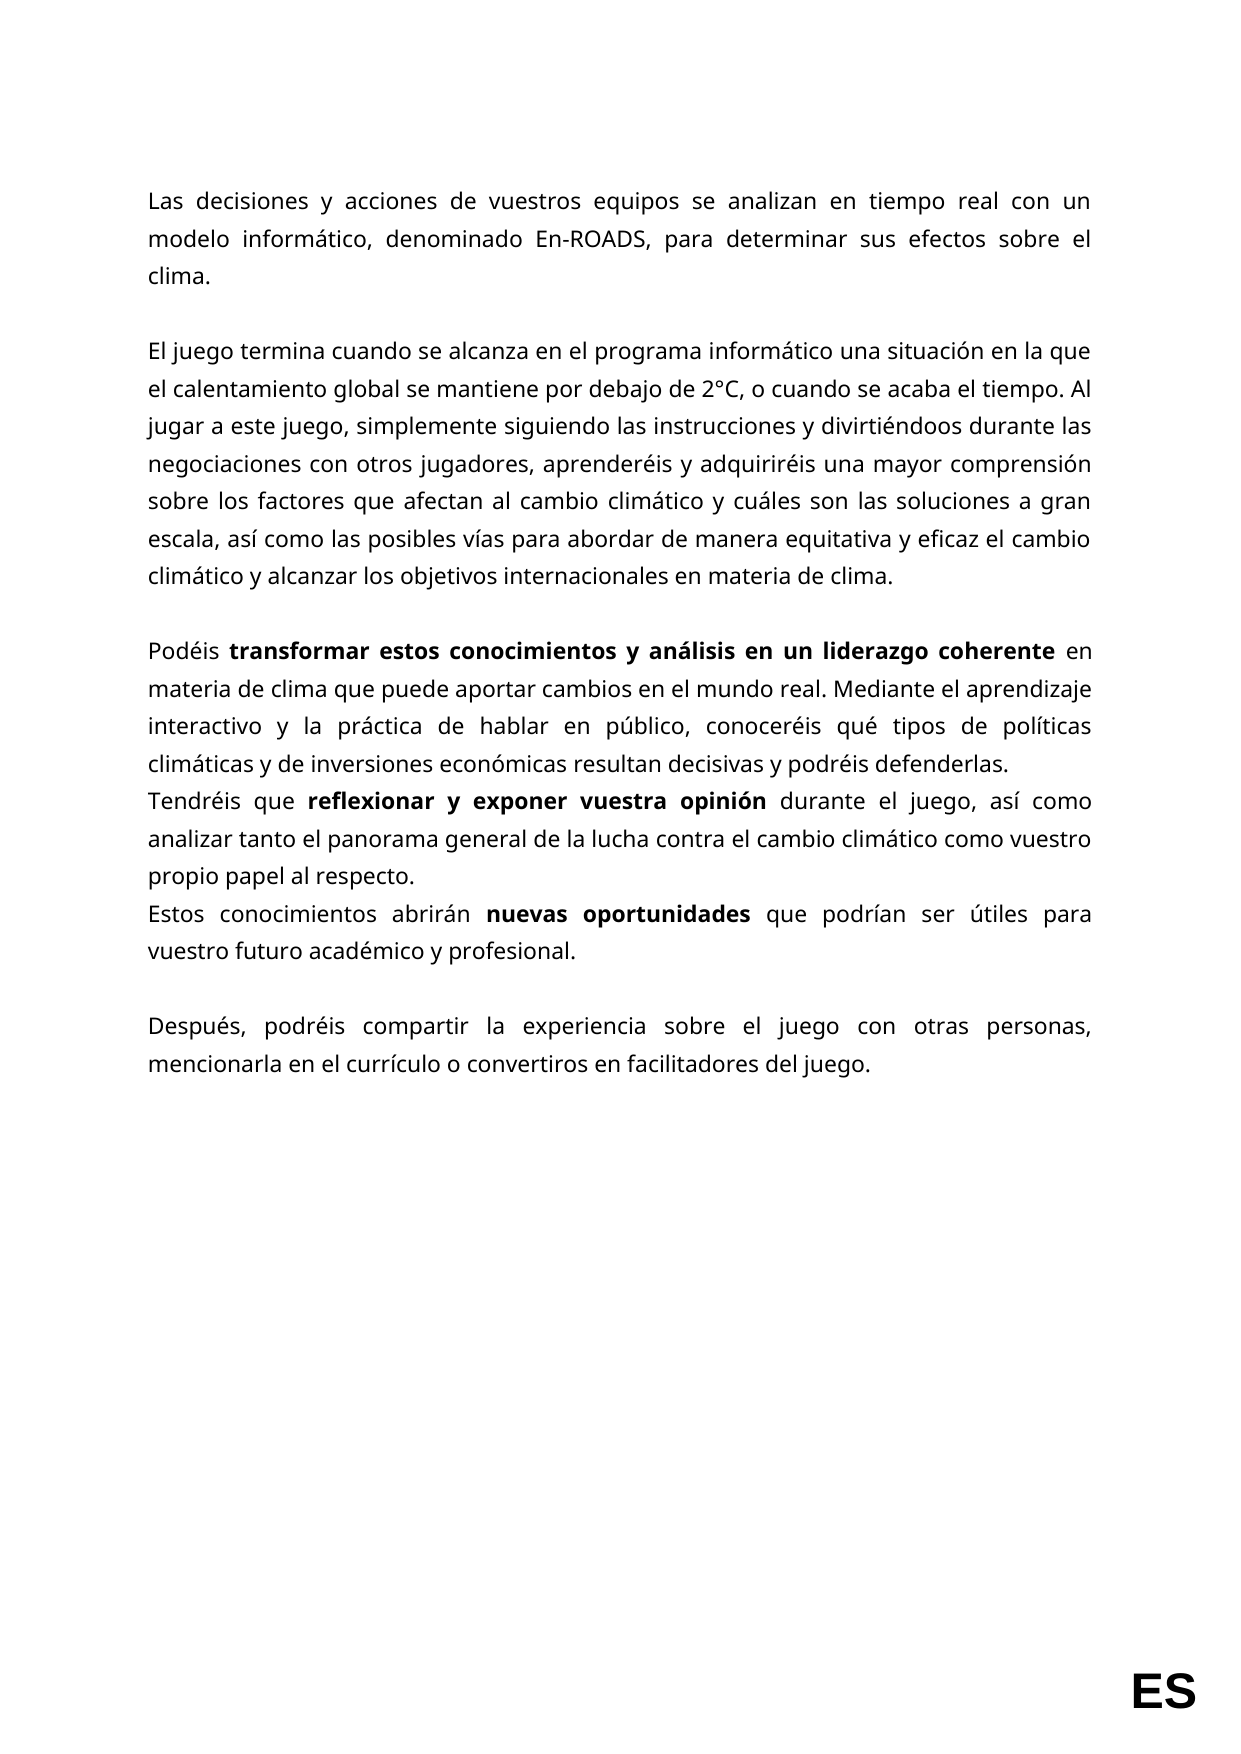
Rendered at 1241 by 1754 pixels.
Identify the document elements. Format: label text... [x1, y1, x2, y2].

text El juego termina cuando se alcanza en el programa informático una situación en la que el calentamiento global se mantiene por debajo de 2°C, o cuando se acaba el tiempo. Al jugar a este juego, simplemente siguiendo las instrucciones y divirtiéndoos durante las negociaciones con otros jugadores, aprenderéis y adquiriréis una mayor comprensión sobre los factores que afectan al cambio climático y cuáles son las soluciones a gran escala, así como las posibles vías para abordar de manera equitativa y eficaz el cambio climático y alcanzar los objetivos internacionales en materia de clima. [148, 335, 1093, 591]
text Podéis transformar estos conocimientos y análisis en un liderazgo coherente en materia de clima que puede aportar cambios en el mundo real. Mediante el aprendizaje interactivo y la práctica de hablar en público, conoceréis qué tipos de políticas climáticas y de inversiones económicas resultan decisivas y podréis defenderlas. [148, 635, 1093, 779]
text Estos conocimientos abrirán nuevas oportunidades que podrían ser útiles para vuestro futuro académico y profesional. [148, 898, 1093, 966]
text Después, podréis compartir la experiencia sobre el juego con otras personas, mencionarla en el currículo o convertiros en facilitadores del juego. [148, 1010, 1093, 1079]
text Las decisiones y acciones de vuestros equipos se analizan en tiempo real con un modelo informático, denominado En-ROADS, para determinar sus efectos sobre el clima. [148, 185, 1093, 291]
text Tendréis que reflexionar y exponer vuestra opinión durante el juego, así como analizar tanto el panorama general de la lucha contra el cambio climático como vuestro propio papel al respecto. [148, 785, 1093, 891]
